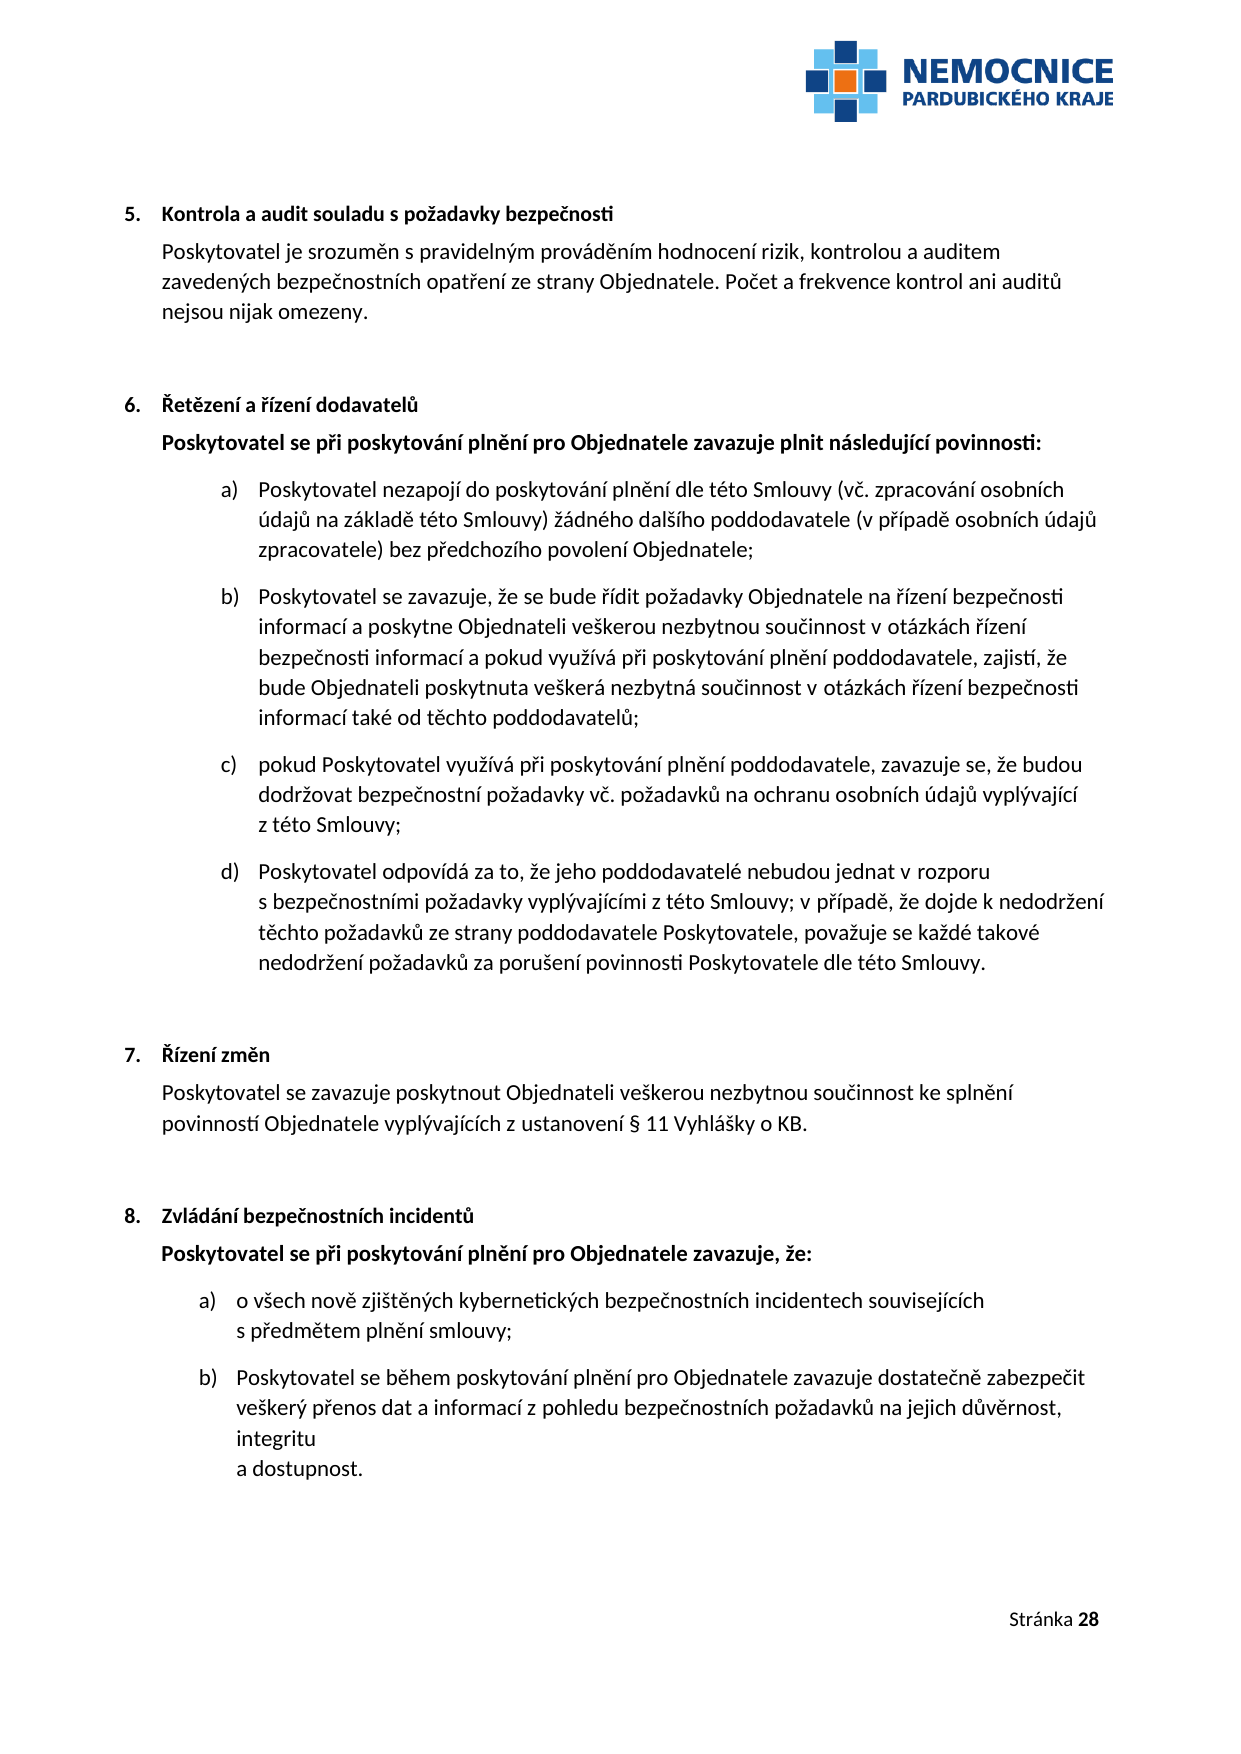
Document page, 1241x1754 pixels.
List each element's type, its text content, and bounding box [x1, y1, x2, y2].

list o všech nově zjištěných kybernetických bezpečnostních incidentech souvisejících s předmětem plnění smlouvy; [198, 1286, 1104, 1344]
list Poskytovatel odpovídá za to, že jeho poddodavatelé nebudou jednat v rozporu s bezpečnostními požadavky vyplývajícími z této Smlouvy; v případě, že dojde k nedodržení těchto požadavků ze strany poddodavatele Poskytovatele, považuje se každé takové nedodržení požadavků za porušení povinnosti Poskytovatele dle této Smlouvy. [221, 857, 1104, 976]
list Zvládání bezpečnostních incidentů [124, 1202, 1104, 1229]
text Poskytovatel je srozuměn s pravidelným prováděním hodnocení rizik, kontrolou a auditem zavedených bezpečnostních opatření ze strany Objednatele. Počet a frekvence kontrol ani auditů nejsou nijak omezeny. [162, 237, 1104, 326]
list Řetězení a řízení dodavatelů [124, 391, 1104, 418]
list Poskytovatel se během poskytování plnění pro Objednatele zavazuje dostatečně zabezpečit veškerý přenos dat a informací z pohledu bezpečnostních požadavků na jejich důvěrnost, integritu a dostupnost. [198, 1363, 1104, 1482]
text Poskytovatel se zavazuje poskytnout Objednateli veškerou nezbytnou součinnost ke splnění povinností Objednatele vyplývajících z ustanovení § 11 Vyhlášky o KB. [162, 1078, 1104, 1137]
list Poskytovatel se zavazuje, že se bude řídit požadavky Objednatele na řízení bezpečnosti informací a poskytne Objednateli veškerou nezbytnou součinnost v otázkách řízení bezpečnosti informací a pokud využívá při poskytování plnění poddodavatele, zajistí, že bude Objednateli poskytnuta veškerá nezbytná součinnost v otázkách řízení bezpečnosti informací také od těchto poddodavatelů; [221, 582, 1104, 731]
text Poskytovatel se při poskytování plnění pro Objednatele zavazuje plnit následující povinnosti: [162, 428, 1104, 456]
list Poskytovatel nezapojí do poskytování plnění dle této Smlouvy (vč. zpracování osobních údajů na základě této Smlouvy) žádného dalšího poddodavatele (v případě osobních údajů zpracovatele) bez předchozího povolení Objednatele; [221, 475, 1104, 563]
text Poskytovatel se při poskytování plnění pro Objednatele zavazuje, že: [161, 1239, 1104, 1267]
list Řízení změn [124, 1042, 1104, 1068]
list Kontrola a audit souladu s požadavky bezpečnosti [124, 200, 1104, 227]
list pokud Poskytovatel využívá při poskytování plnění poddodavatele, zavazuje se, že budou dodržovat bezpečnostní požadavky vč. požadavků na ochranu osobních údajů vyplývající z této Smlouvy; [221, 750, 1104, 838]
picture [804, 39, 1113, 123]
